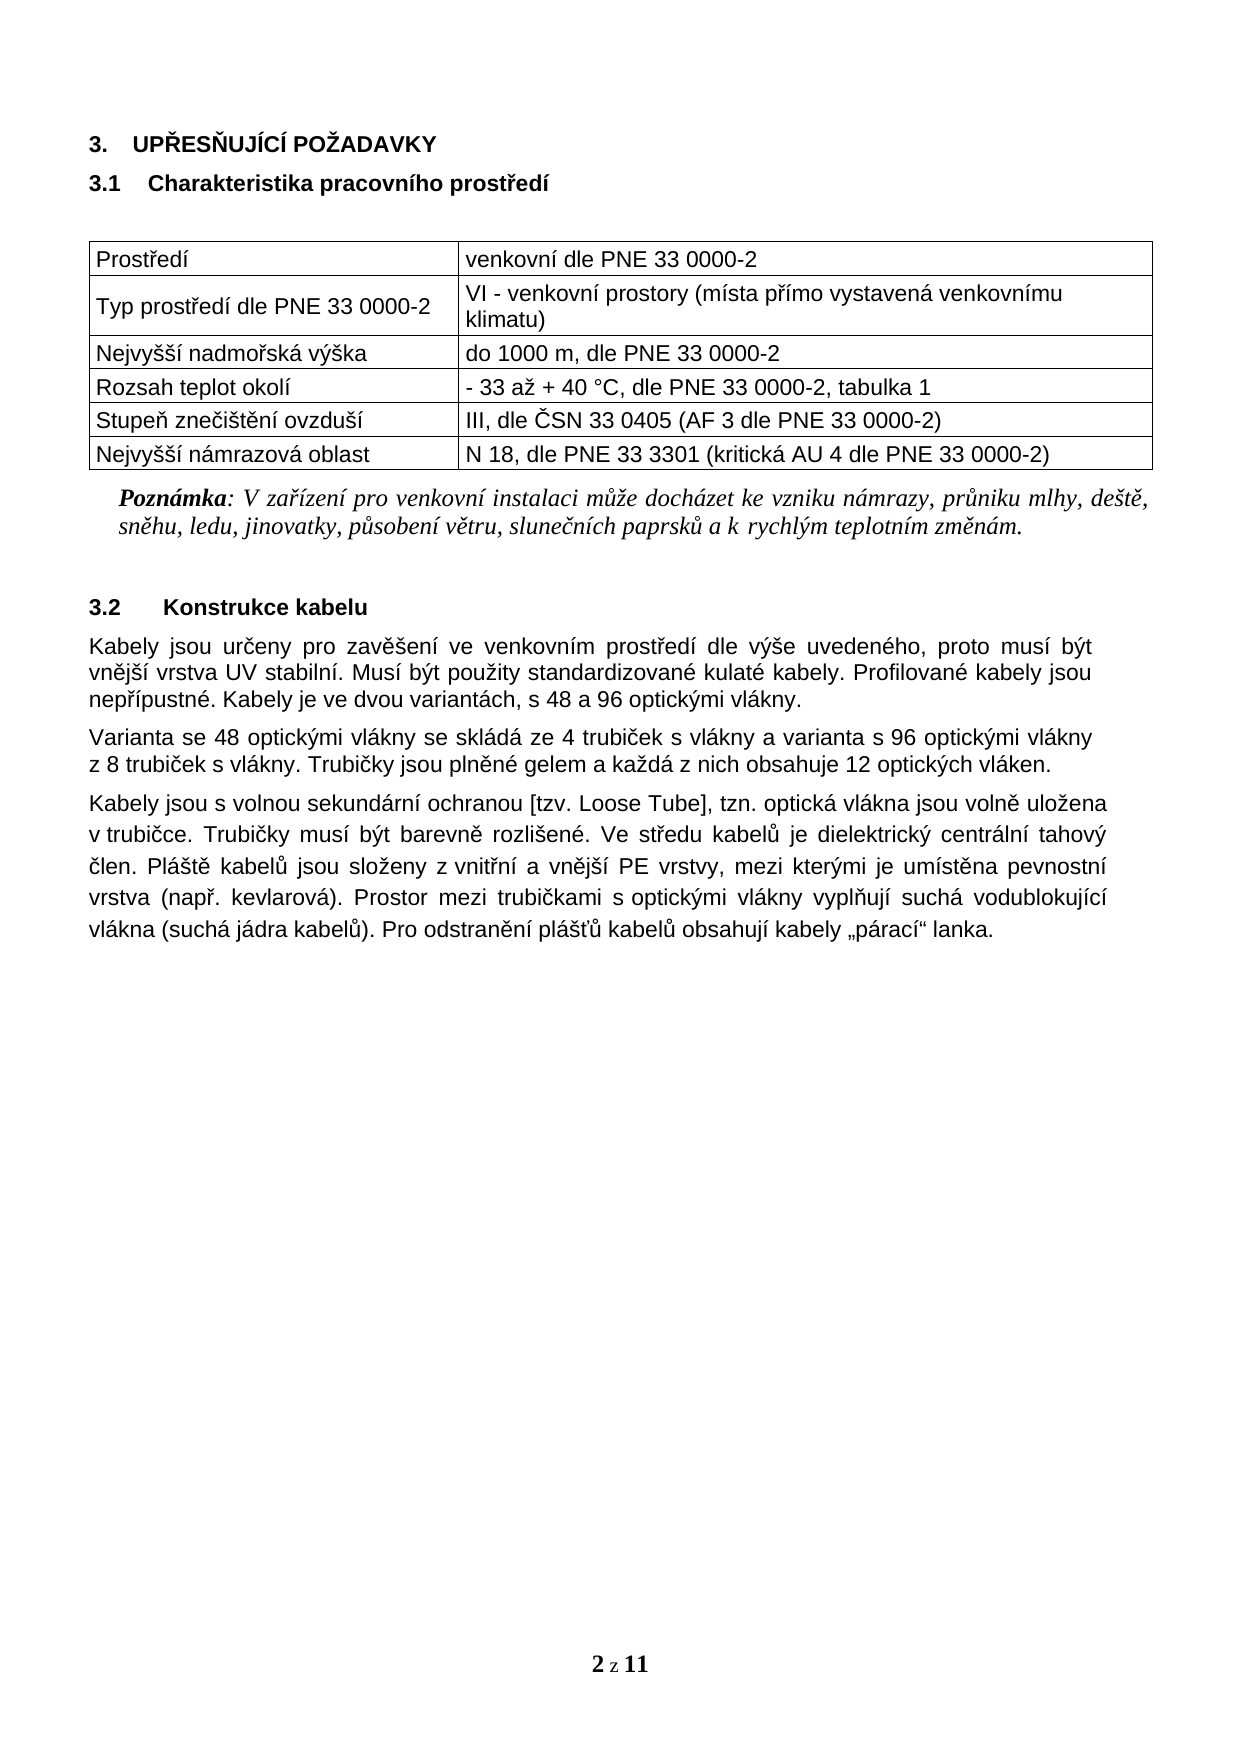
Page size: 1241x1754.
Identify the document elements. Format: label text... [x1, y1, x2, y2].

table_cell do 1000 m, dle PNE 33 0000-2 [459, 336, 1152, 368]
table_cell Nejvyšší nadmořská výška [90, 336, 458, 368]
table_cell III, dle ČSN 33 0405 (AF 3 dle PNE 33 0000-2) [459, 403, 1152, 436]
subtitle Charakteristika pracovního prostředí [89, 169, 1152, 196]
table_cell Rozsah teplot okolí [90, 369, 458, 402]
table_cell Nejvyšší námrazová oblast [90, 437, 458, 469]
table_cell VI - venkovní prostory (místa přímo vystavená venkovnímu klimatu) [459, 276, 1152, 334]
subtitle Konstrukce kabelu [89, 594, 1152, 620]
text Varianta se 48 optickými vlákny se skládá ze 4 trubiček s vlákny a varianta s 96 optickými vlákny z 8 trubiček s vlákny. Trubičky jsou plněné gelem a každá z nich obsahuje 12 optických vláken. [89, 724, 1092, 777]
table_cell N 18, dle PNE 33 3301 (kritická AU 4 dle PNE 33 0000-2) [459, 437, 1152, 469]
table_cell Typ prostředí dle PNE 33 0000-2 [90, 276, 458, 334]
text Kabely jsou s volnou sekundární ochranou [tzv. Loose Tube], tzn. optická vlákna jsou volně uložena v trubičce. Trubičky musí být barevně rozlišené. Ve středu kabelů je dielektrický centrální tahový člen. Pláště kabelů jsou složeny z vnitřní a vnější PE vrstvy, mezi kterými je umístěna pevnostní vrstva (např. kevlarová). Prostor mezi trubičkami s optickými vlákny vyplňují suchá vodublokující vlákna (suchá jádra kabelů). Pro odstranění plášťů kabelů obsahují kabely „párací“ lanka. [89, 789, 1107, 942]
text Poznámka: V zařízení pro venkovní instalaci může docházet ke vzniku námrazy, průniku mlhy, deště, sněhu, ledu, jinovatky, působení větru, slunečních paprsků a k rychlým teplotním změnám. [118, 483, 1152, 540]
table_cell - 33 až + 40 °C, dle PNE 33 0000-2, tabulka 1 [459, 369, 1152, 402]
subtitle Upřesňující požadavky [89, 131, 1152, 157]
table_cell Stupeň znečištění ovzduší [90, 403, 458, 436]
table_header venkovní dle PNE 33 0000-2 [459, 242, 1152, 274]
table_header Prostředí [90, 242, 458, 274]
text Kabely jsou určeny pro zavěšení ve venkovním prostředí dle výše uvedeného, proto musí být vnější vrstva UV stabilní. Musí být použity standardizované kulaté kabely. Profilované kabely jsou nepřípustné. Kabely je ve dvou variantách, s 48 a 96 optickými vlákny. [89, 633, 1092, 712]
